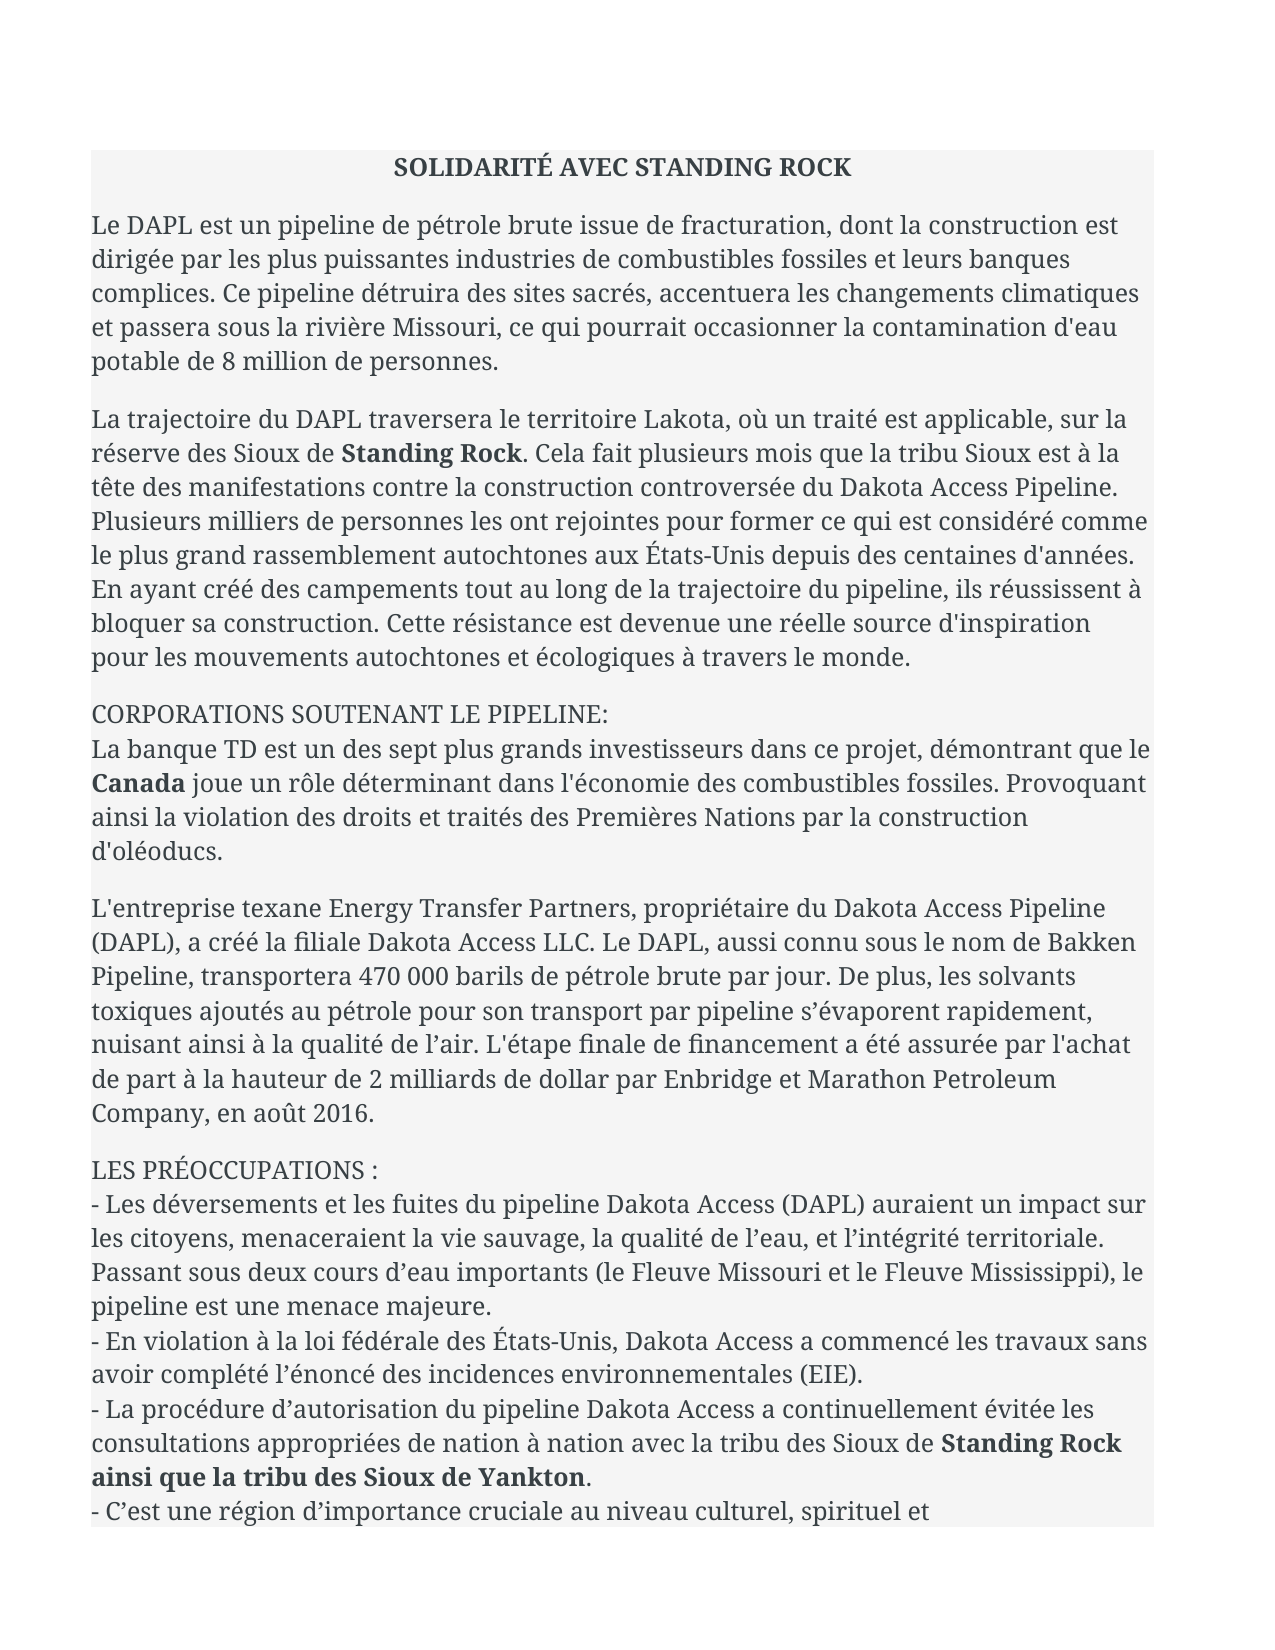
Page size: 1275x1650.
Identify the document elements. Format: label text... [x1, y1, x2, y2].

text La trajectoire du DAPL traversera le territoire Lakota, où un traité est applicable, sur la réserve des Sioux de Standing Rock. Cela fait plusieurs mois que la tribu Sioux est à la tête des manifestations contre la construction controversée du Dakota Access Pipeline. Plusieurs milliers de personnes les ont rejointes pour former ce qui est considéré comme le plus grand rassemblement autochtones aux États-Unis depuis des centaines d'années. En ayant créé des campements tout au long de la trajectoire du pipeline, ils réussissent à bloquer sa construction. Cette résistance est devenue une réelle source d'inspiration pour les mouvements autochtones et écologiques à travers le monde. [91, 401, 1154, 674]
text L'entreprise texane Energy Transfer Partners, propriétaire du Dakota Access Pipeline (DAPL), a créé la filiale Dakota Access LLC. Le DAPL, aussi connu sous le nom de Bakken Pipeline, transportera 470 000 barils de pétrole brute par jour. De plus, les solvants toxiques ajoutés au pétrole pour son transport par pipeline s’évaporent rapidement, nuisant ainsi à la qualité de l’air. L'étape finale de financement a été assurée par l'achat de part à la hauteur de 2 milliards de dollar par Enbridge et Marathon Petroleum Company, en août 2016. [91, 891, 1154, 1129]
text CORPORATIONS SOUTENANT LE PIPELINE: La banque TD est un des sept plus grands investisseurs dans ce projet, démontrant que le Canada joue un rôle déterminant dans l'économie des combustibles fossiles. Provoquant ainsi la violation des droits et traités des Premières Nations par la construction d'oléoducs. [91, 697, 1154, 867]
text Le DAPL est un pipeline de pétrole brute issue de fracturation, dont la construction est dirigée par les plus puissantes industries de combustibles fossiles et leurs banques complices. Ce pipeline détruira des sites sacrés, accentuera les changements climatiques et passera sous la rivière Missouri, ce qui pourrait occasionner la contamination d'eau potable de 8 million de personnes. [91, 207, 1154, 378]
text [91, 1153, 1154, 1527]
text SOLIDARITÉ AVEC STANDING ROCK [91, 150, 1154, 184]
